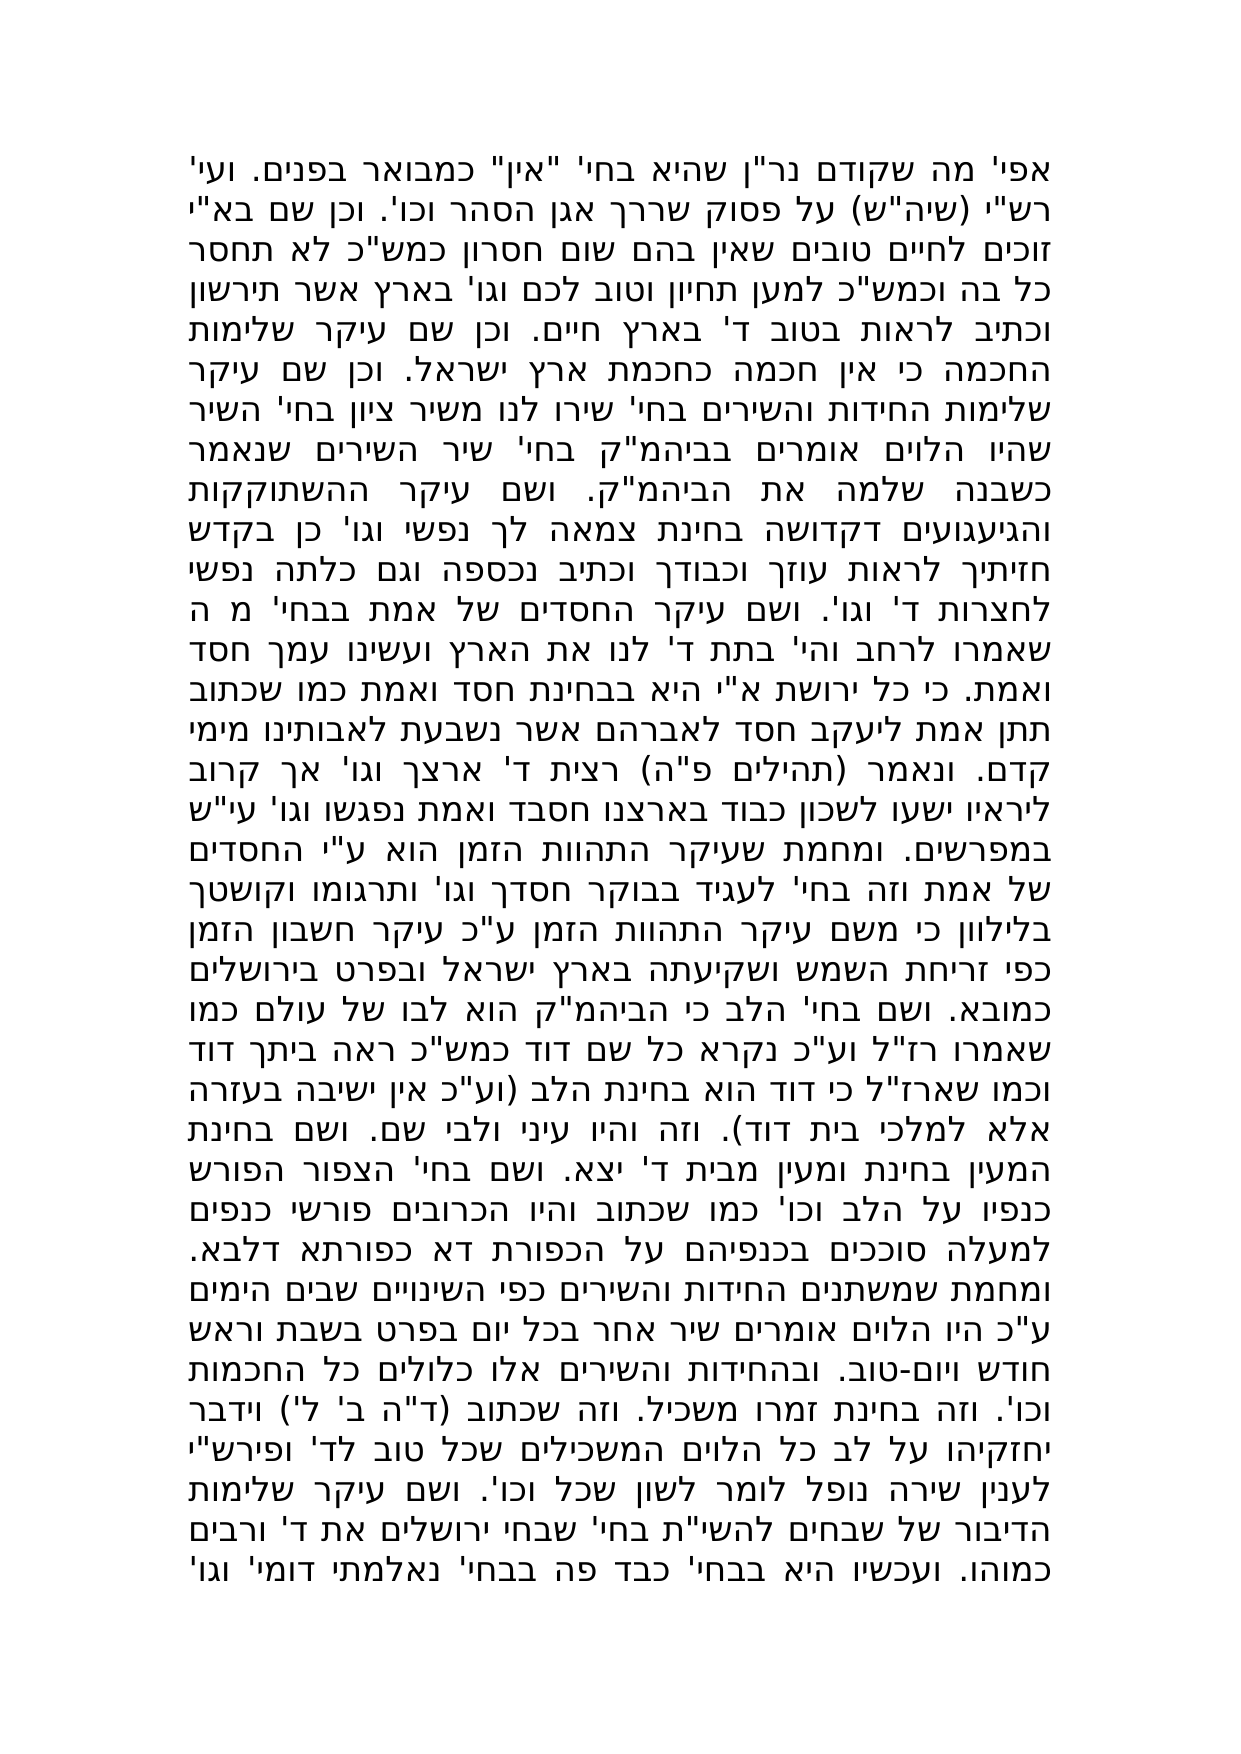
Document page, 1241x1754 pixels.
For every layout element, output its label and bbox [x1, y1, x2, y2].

text [187, 150, 1053, 1590]
